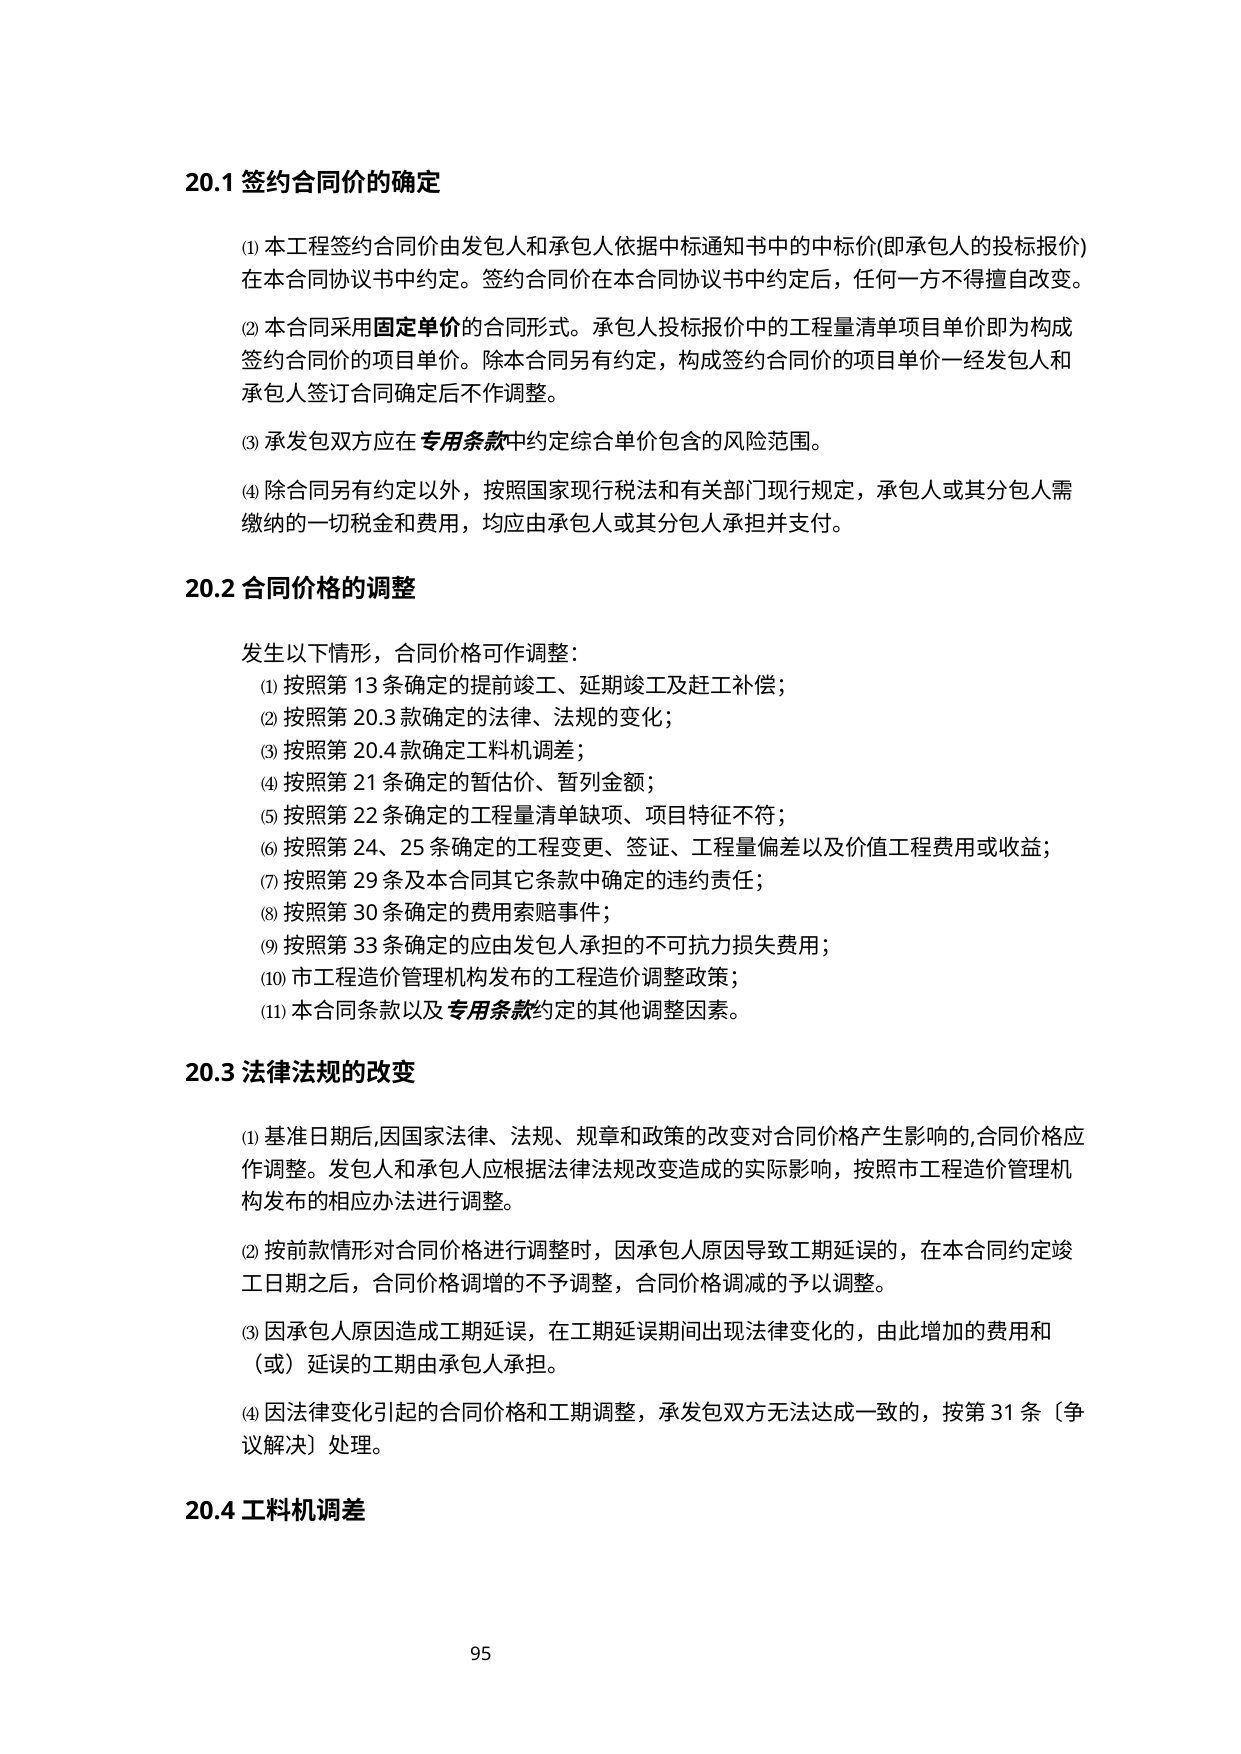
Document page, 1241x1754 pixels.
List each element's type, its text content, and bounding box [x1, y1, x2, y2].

list 签约合同价的确定 [185, 148, 1093, 213]
text ⑽市工程造价管理机构发布的工程造价调整政策； [260, 960, 1093, 993]
list 合同价格的调整 [185, 554, 1093, 619]
text ⑸按照第22条确定的工程量清单缺项、项目特征不符； [260, 798, 1093, 830]
text ⑷除合同另有约定以外，按照国家现行税法和有关部门现行规定，承包人或其分包人需缴纳的一切税金和费用，均应由承包人或其分包人承担并支付。 [241, 473, 1093, 538]
text ⑴按照第13条确定的提前竣工、延期竣工及赶工补偿； [260, 668, 1093, 700]
text ⑴基准日期后,因国家法律、法规、规章和政策的改变对合同价格产生影响的,合同价格应作调整。发包人和承包人应根据法律法规改变造成的实际影响，按照市工程造价管理机构发布的相应办法进行调整。 [241, 1119, 1093, 1216]
text ⑵按照第20.3款确定的法律、法规的变化； [260, 700, 1093, 733]
text 发生以下情形，合同价格可作调整： [241, 635, 1093, 668]
text ⑷因法律变化引起的合同价格和工期调整，承发包双方无法达成一致的，按第31条〔争议解决〕处理。 [241, 1395, 1093, 1460]
text ⑵按前款情形对合同价格进行调整时，因承包人原因导致工期延误的，在本合同约定竣工日期之后，合同价格调增的不予调整，合同价格调减的予以调整。 [241, 1233, 1093, 1298]
list 工料机调差 [185, 1476, 1093, 1541]
list 法律法规的改变 [185, 1038, 1093, 1103]
text ⑶因承包人原因造成工期延误，在工期延误期间出现法律变化的，由此增加的费用和（或）延误的工期由承包人承担。 [241, 1314, 1093, 1379]
text ⑾本合同条款以及专用条款约定的其他调整因素。 [260, 993, 1093, 1025]
text ⑷按照第21条确定的暂估价、暂列金额； [260, 765, 1093, 798]
text ⑴本工程签约合同价由发包人和承包人依据中标通知书中的中标价(即承包人的投标报价)在本合同协议书中约定。签约合同价在本合同协议书中约定后，任何一方不得擅自改变。 [241, 229, 1093, 294]
text ⑹按照第24、25条确定的工程变更、签证、工程量偏差以及价值工程费用或收益； [260, 830, 1093, 863]
text ⑻按照第30条确定的费用索赔事件； [260, 895, 1093, 928]
text ⑶承发包双方应在专用条款中约定综合单价包含的风险范围。 [241, 424, 1093, 456]
text ⑼按照第33条确定的应由发包人承担的不可抗力损失费用； [260, 928, 1093, 960]
text ⑵本合同采用固定单价的合同形式。承包人投标报价中的工程量清单项目单价即为构成签约合同价的项目单价。除本合同另有约定，构成签约合同价的项目单价一经发包人和承包人签订合同确定后不作调整。 [241, 310, 1093, 408]
text ⑺按照第29条及本合同其它条款中确定的违约责任； [260, 863, 1093, 895]
text ⑶按照第20.4款确定工料机调差； [260, 733, 1093, 765]
